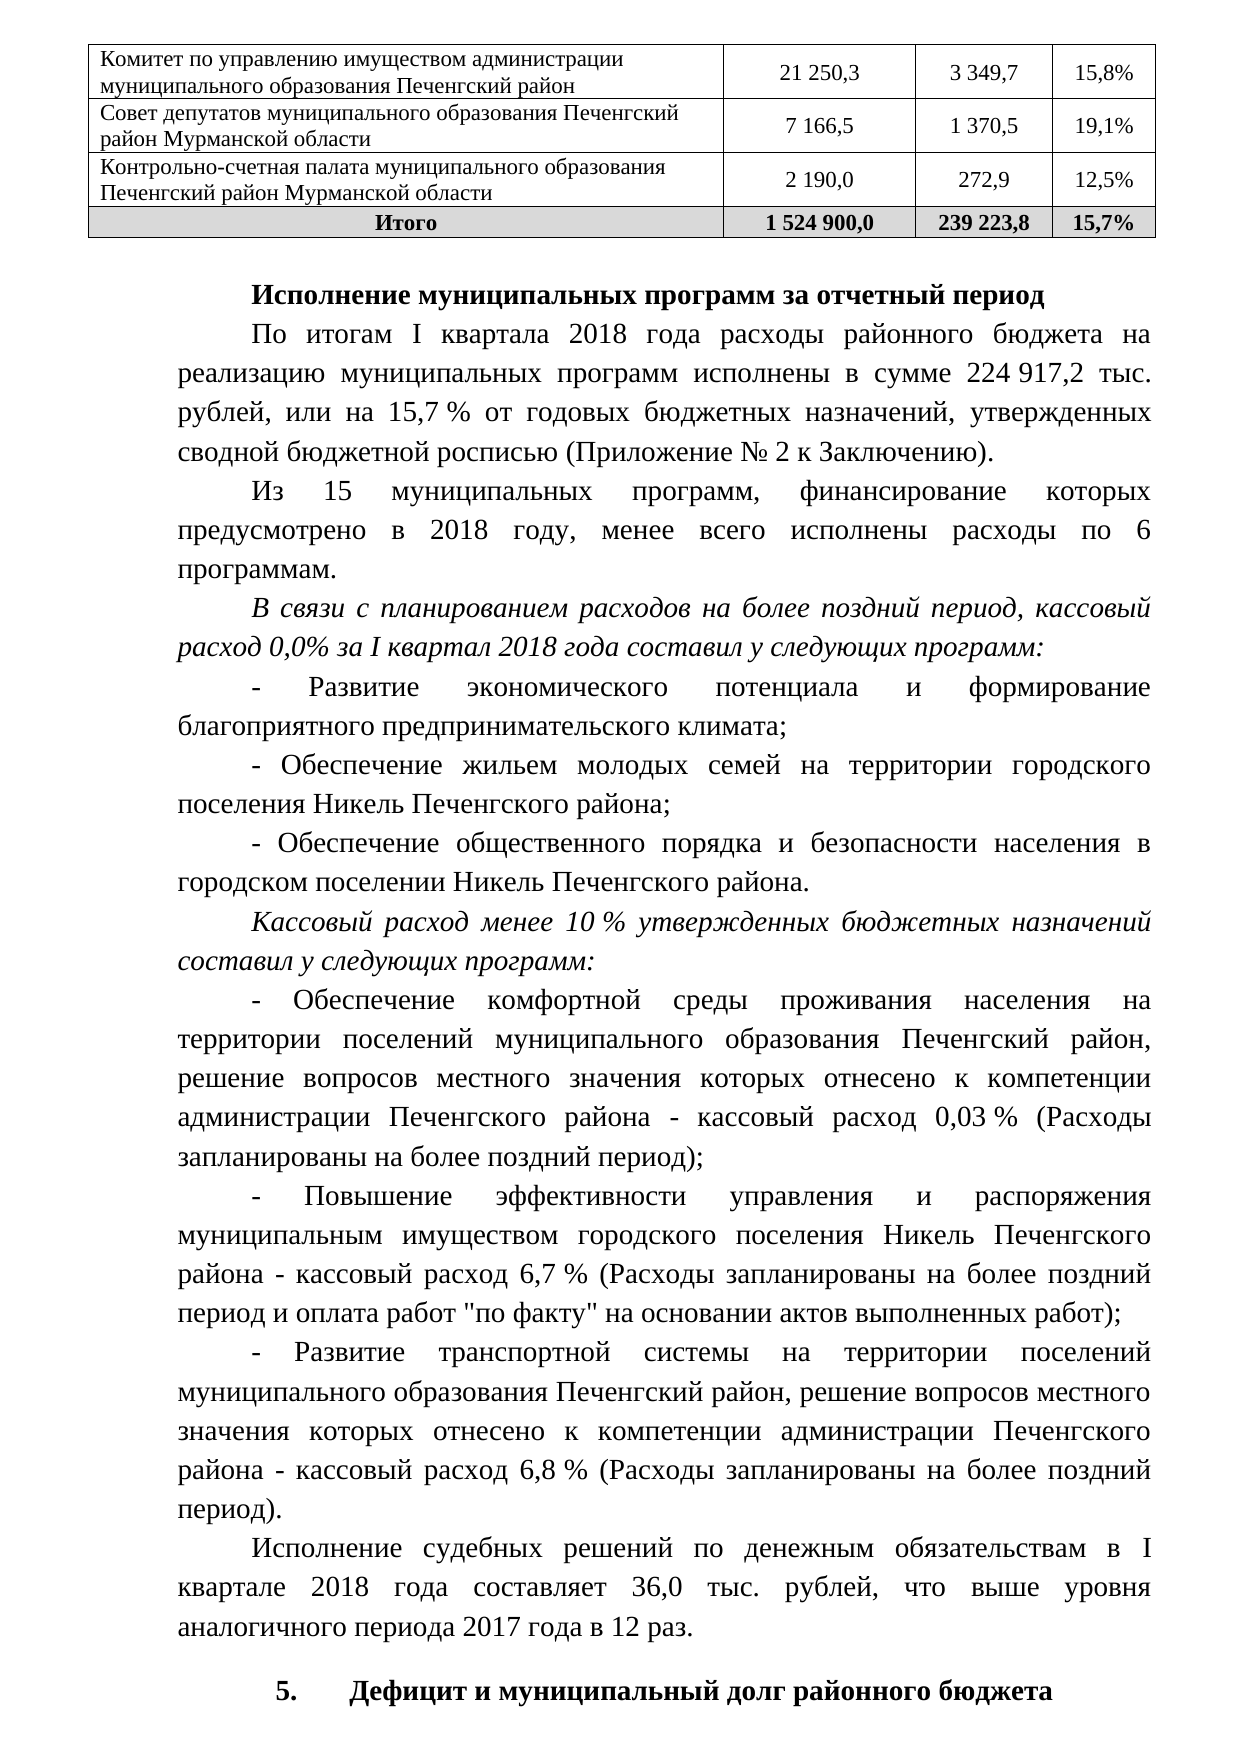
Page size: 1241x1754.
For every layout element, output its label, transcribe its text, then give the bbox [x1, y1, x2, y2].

text По итогам I квартала 2018 года расходы районного бюджета на реализацию муниципальных программ исполнены в сумме 224 917,2 тыс. рублей, или на 15,7 % от годовых бюджетных назначений, утвержденных сводной бюджетной росписью (Приложение № 2 к Заключению). [177, 316, 1152, 467]
text - Развитие транспортной системы на территории поселений муниципального образования Печенгский район, решение вопросов местного значения которых отнесено к компетенции администрации Печенгского района - кассовый расход 6,8 % (Расходы запланированы на более поздний период). [177, 1334, 1152, 1525]
table_cell 19,1% [1053, 99, 1155, 152]
table_cell Итого [89, 207, 723, 237]
text - Повышение эффективности управления и распоряжения муниципальным имуществом городского поселения Никель Печенгского района - кассовый расход 6,7 % (Расходы запланированы на более поздний период и оплата работ "по факту" на основании актов выполненных работ); [177, 1178, 1152, 1329]
table_cell Совет депутатов муниципального образования Печенгский район Мурманской области [89, 99, 723, 152]
text Кассовый расход менее 10 % утвержденных бюджетных назначений составил у следующих программ: [177, 904, 1152, 976]
text В связи с планированием расходов на более поздний период, кассовый расход 0,0% за I квартал 2018 года составил у следующих программ: [177, 590, 1152, 663]
table_cell 2 190,0 [724, 153, 915, 206]
table_cell 15,7% [1053, 207, 1155, 237]
table_cell 3 349,7 [916, 45, 1052, 98]
text - Развитие экономического потенциала и формирование благоприятного предпринимательского климата; [177, 669, 1152, 741]
table_cell 1 524 900,0 [724, 207, 915, 237]
text Из 15 муниципальных программ, финансирование которых предусмотрено в 2018 году, менее всего исполнены расходы по 6 программам. [177, 473, 1152, 585]
list Дефицит и муниципальный долг районного бюджета [177, 1673, 1152, 1707]
table_cell Комитет по управлению имуществом администрации муниципального образования Печенгский район [89, 45, 723, 98]
text - Обеспечение жильем молодых семей на территории городского поселения Никель Печенгского района; [177, 747, 1152, 820]
table_cell 12,5% [1053, 153, 1155, 206]
table_cell Контрольно-счетная палата муниципального образования Печенгский район Мурманской области [89, 153, 723, 206]
text - Обеспечение общественного порядка и безопасности населения в городском поселении Никель Печенгского района. [177, 825, 1152, 898]
text Исполнение судебных решений по денежным обязательствам в I квартале 2018 года составляет 36,0 тыс. рублей, что выше уровня аналогичного периода 2017 года в 12 раз. [177, 1530, 1152, 1642]
table_cell 7 166,5 [724, 99, 915, 152]
text Исполнение муниципальных программ за отчетный период [177, 277, 1152, 311]
table_cell 239 223,8 [916, 207, 1052, 237]
table_cell 1 370,5 [916, 99, 1052, 152]
table_cell 21 250,3 [724, 45, 915, 98]
table_cell 272,9 [916, 153, 1052, 206]
table_cell 15,8% [1053, 45, 1155, 98]
text - Обеспечение комфортной среды проживания населения на территории поселений муниципального образования Печенгский район, решение вопросов местного значения которых отнесено к компетенции администрации Печенгского района - кассовый расход 0,03 % (Расходы запланированы на более поздний период); [177, 982, 1152, 1172]
